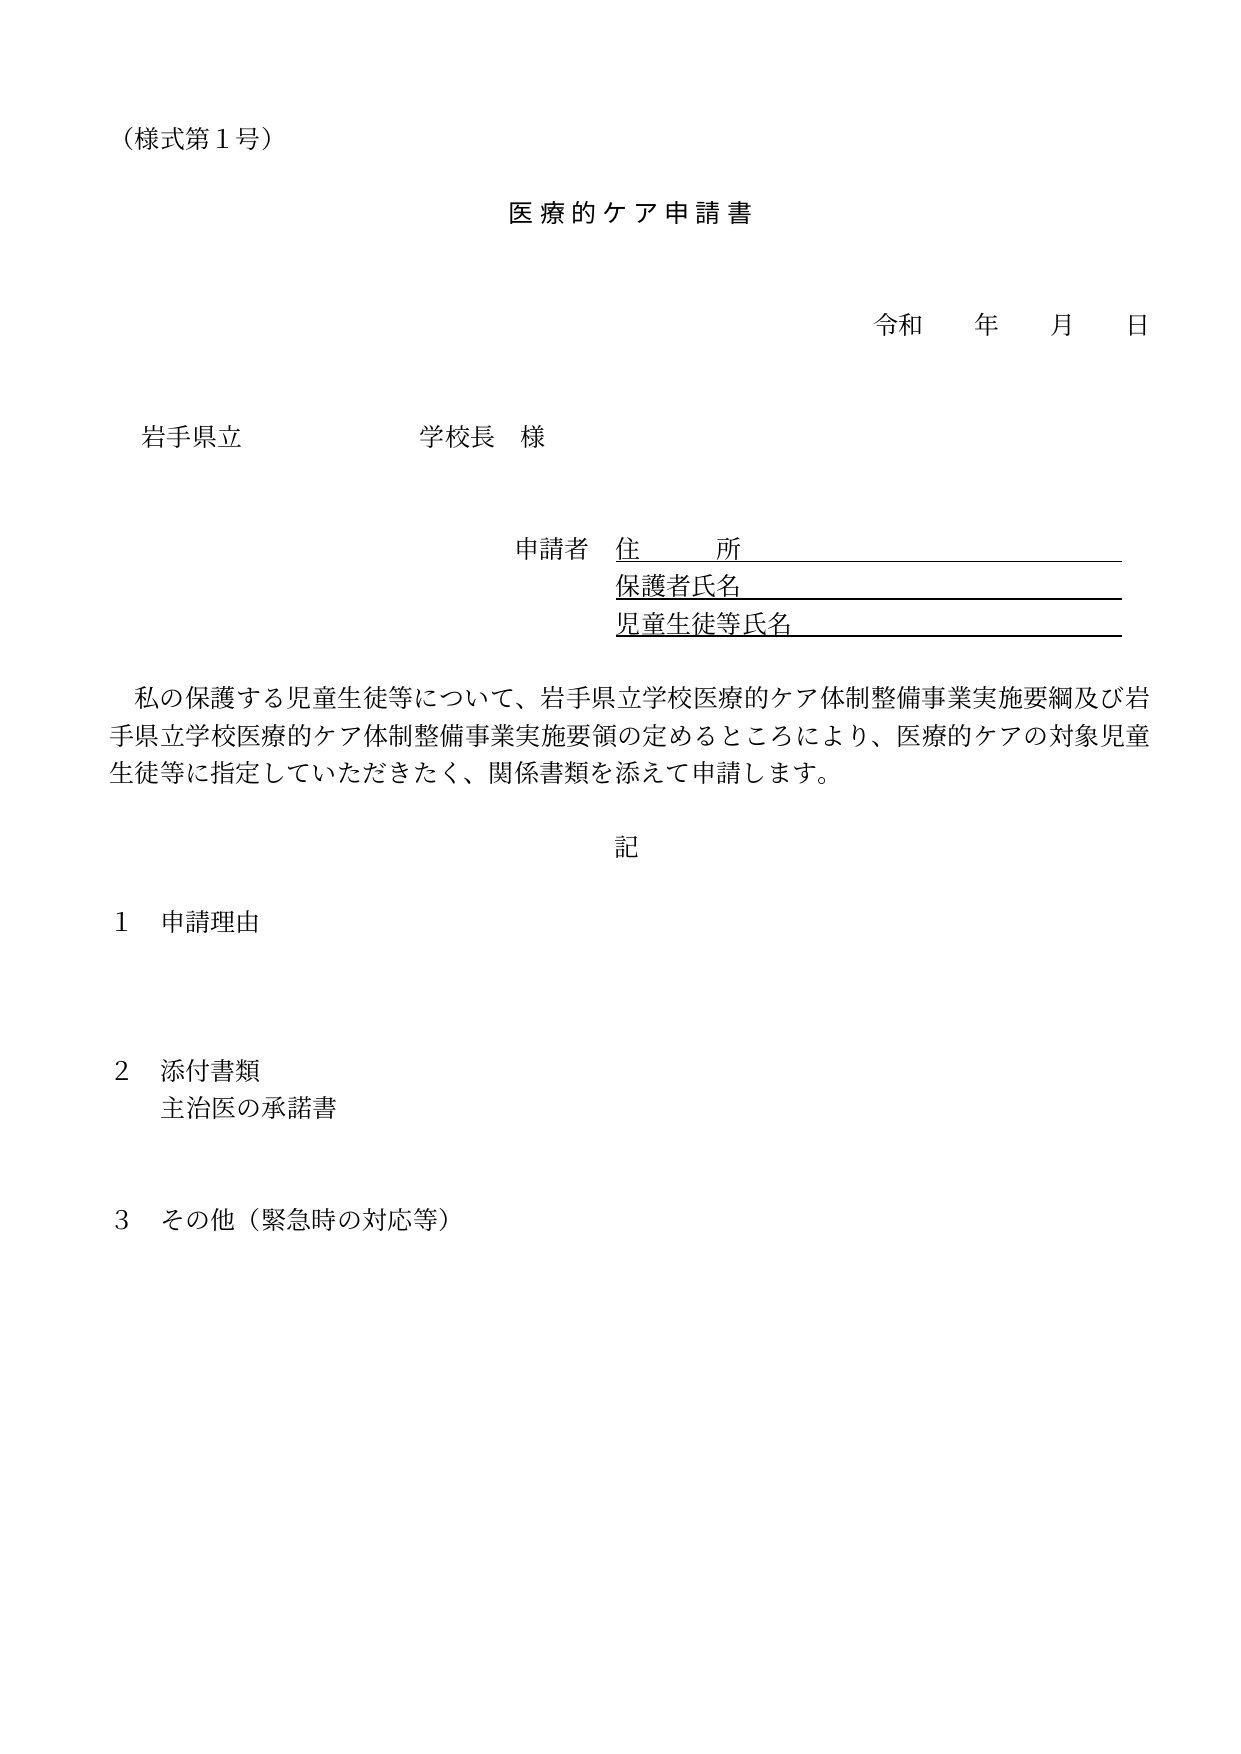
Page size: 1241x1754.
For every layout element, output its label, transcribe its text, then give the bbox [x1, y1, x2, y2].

text ２ 添付書類 [109, 1050, 1152, 1088]
text （様式第１号） [109, 118, 1152, 155]
text 児童生徒等氏名 [109, 603, 1152, 640]
text １ 申請理由 [109, 901, 1152, 938]
text 記 [109, 827, 1152, 864]
text 申請者 住 所 [109, 528, 1152, 566]
text 医 療 的 ケ ア 申 請 書 [109, 193, 1152, 230]
text 令和 年 月 日 [109, 304, 1152, 342]
text 私の保護する児童生徒等について、岩手県立学校医療的ケア体制整備事業実施要綱及び岩手県立学校医療的ケア体制整備事業実施要領の定めるところにより、医療的ケアの対象児童生徒等に指定していただきたく、関係書類を添えて申請します。 [109, 677, 1152, 789]
text ３ その他（緊急時の対応等） [109, 1199, 1152, 1237]
text 保護者氏名 [109, 566, 1152, 603]
text 主治医の承諾書 [109, 1088, 1152, 1125]
text 岩手県立 学校長 様 [109, 416, 1152, 454]
